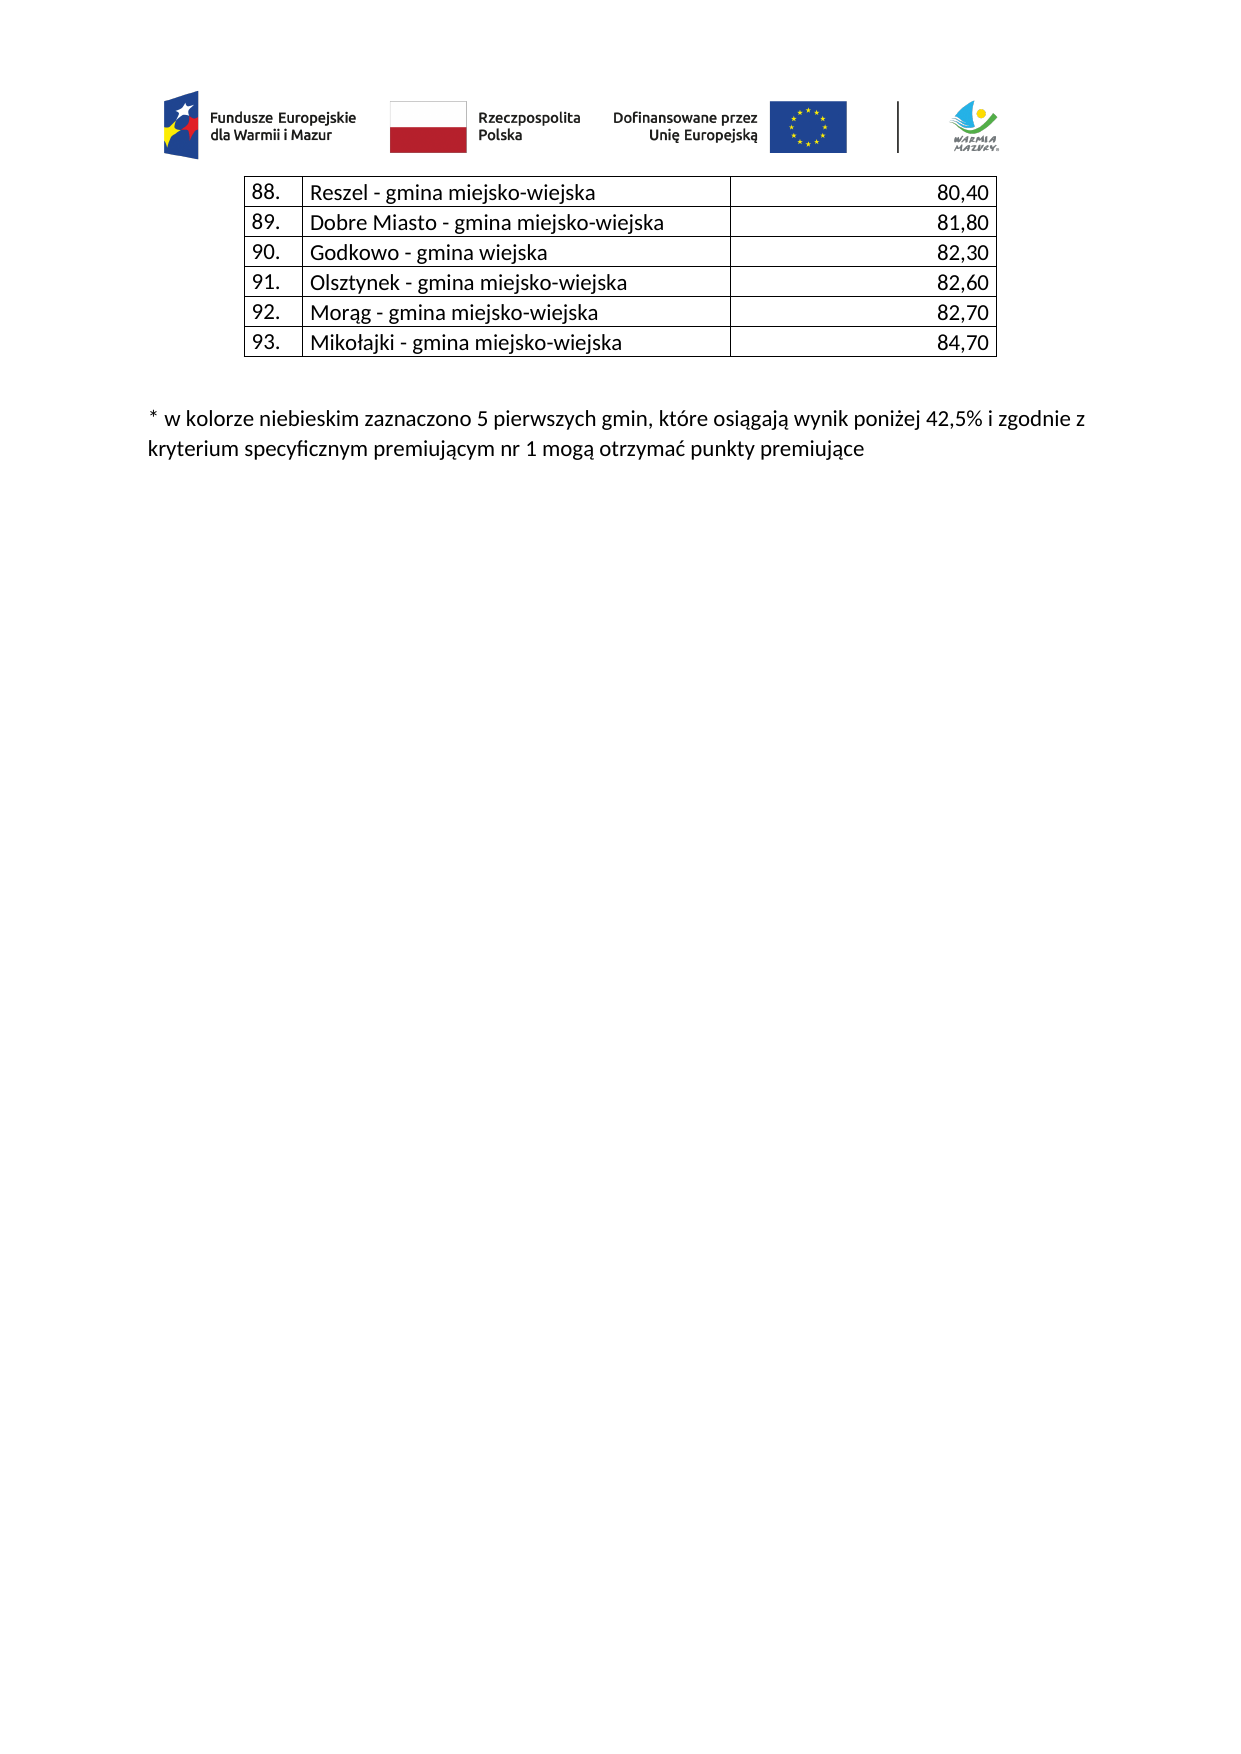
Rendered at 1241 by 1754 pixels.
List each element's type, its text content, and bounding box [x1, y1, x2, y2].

table_cell 82,70 [731, 297, 996, 326]
table_cell Mikołajki - gmina miejsko-wiejska [303, 327, 730, 356]
table_cell 91. [245, 267, 302, 296]
table_cell 89. [245, 207, 302, 236]
table_cell 82,30 [731, 237, 996, 266]
table_cell 81,80 [731, 207, 996, 236]
table_cell 92. [245, 297, 302, 326]
table_cell 80,40 [731, 177, 996, 206]
picture [147, 73, 1093, 176]
table_cell Godkowo - gmina wiejska [303, 237, 730, 266]
table_cell Morąg - gmina miejsko-wiejska [303, 297, 730, 326]
table_cell 82,60 [731, 267, 996, 296]
text * w kolorze niebieskim zaznaczono 5 pierwszych gmin, które osiągają wynik poniżej 42,5% i zgodnie z kryterium specyficznym premiującym nr 1 mogą otrzymać punkty premiujące [148, 404, 1093, 462]
table_cell Olsztynek - gmina miejsko-wiejska [303, 267, 730, 296]
table_cell Dobre Miasto - gmina miejsko-wiejska [303, 207, 730, 236]
table_cell 84,70 [731, 327, 996, 356]
table_cell 90. [245, 237, 302, 266]
table_cell 93. [245, 327, 302, 356]
table_cell 88. [245, 177, 302, 206]
table_cell Reszel - gmina miejsko-wiejska [303, 177, 730, 206]
